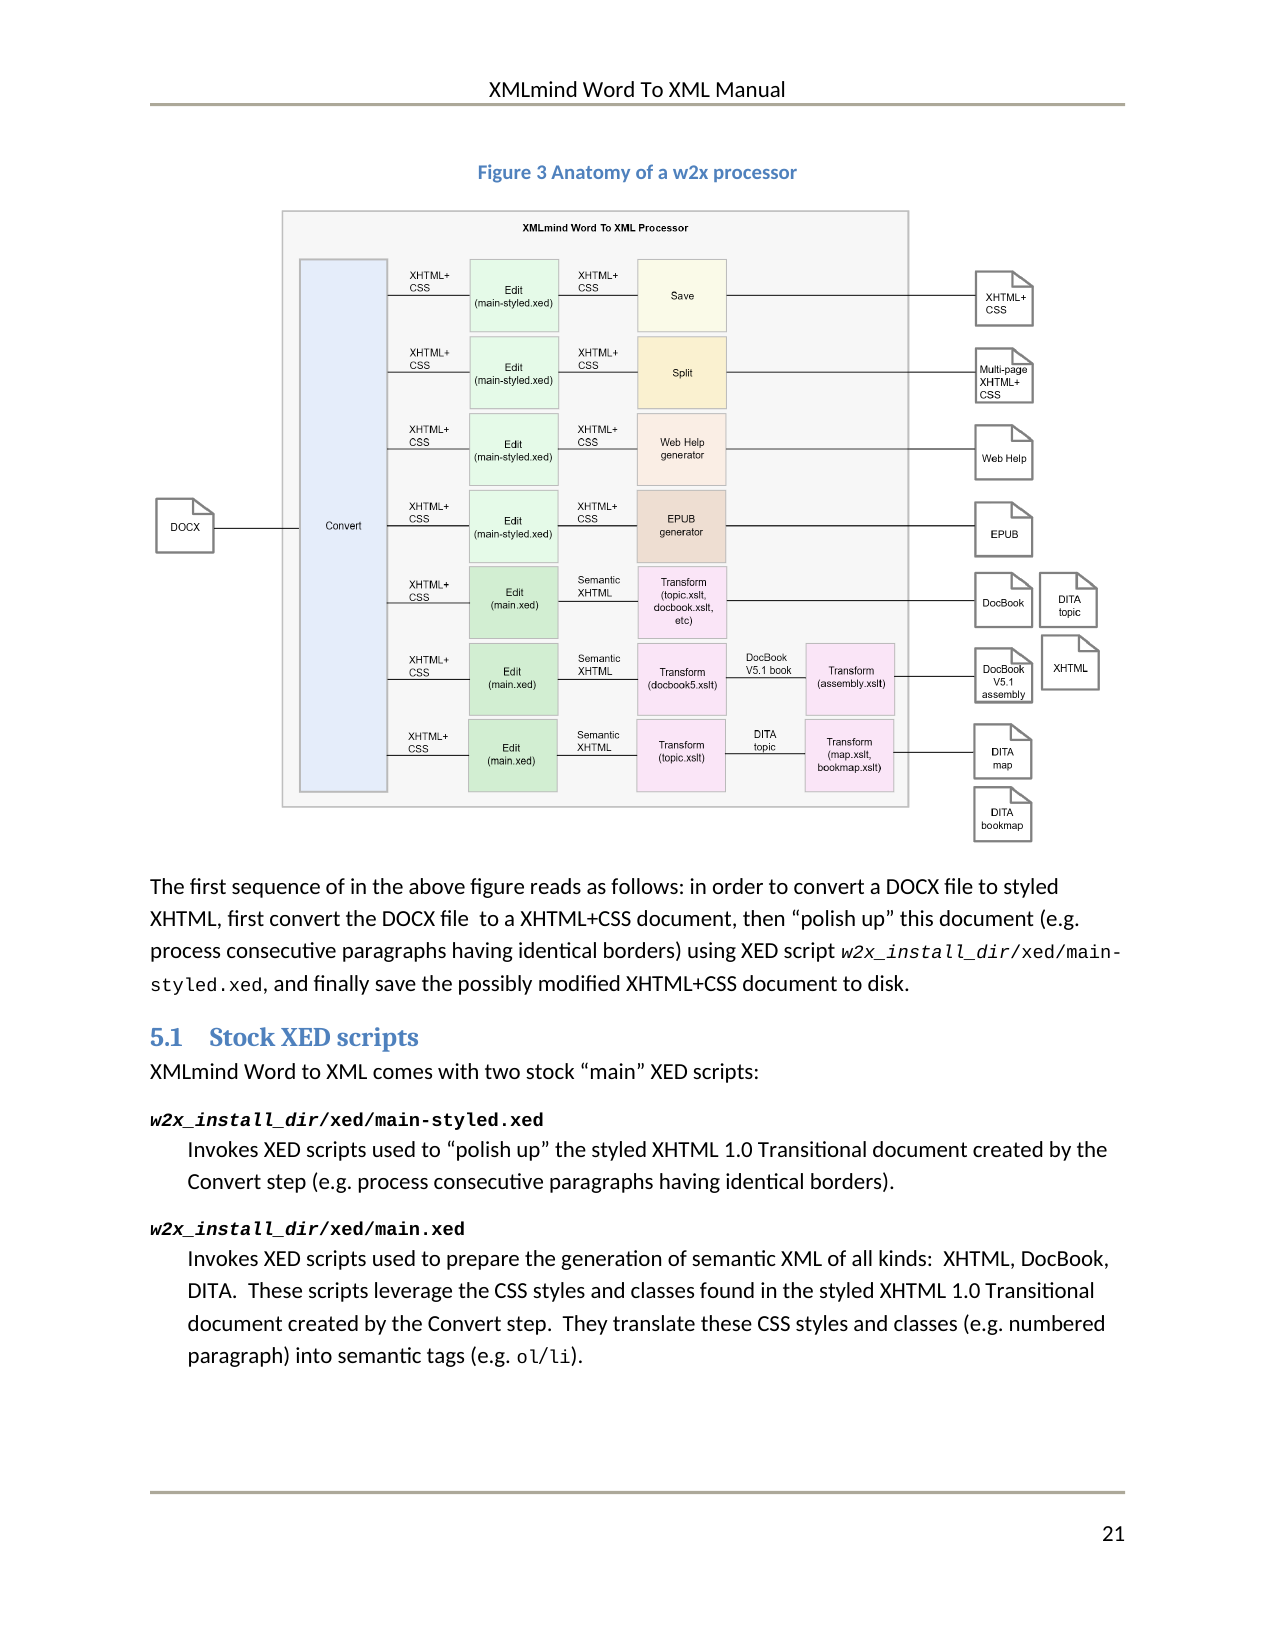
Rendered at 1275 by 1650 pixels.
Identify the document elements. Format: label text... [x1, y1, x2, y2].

picture [150, 205, 1104, 847]
text The first sequence of in the above figure reads as follows: in order to convert a DOCX file to styled XHTML, first convert the DOCX file to a XHTML+CSS document, then “polish up” this document (e.g. process consecutive paragraphs having identical borders) using XED script w2x_install_dir/xed/main-styled.xed, and finally save the possibly modified XHTML+CSS document to disk. [150, 872, 1125, 997]
subtitle Stock XED scripts [150, 1022, 1125, 1053]
text Invokes XED scripts used to “polish up” the styled XHTML 1.0 Transitional document created by the Convert step (e.g. process consecutive paragraphs having identical borders). [187, 1135, 1125, 1195]
text w2x_install_dir/xed/main-styled.xed [150, 1110, 1125, 1132]
text Invokes XED scripts used to prepare the generation of semantic XML of all kinds: XHTML, DocBook, DITA. These scripts leverage the CSS styles and classes found in the styled XHTML 1.0 Transitional document created by the Convert step. They translate these CSS styles and classes (e.g. numbered paragraph) into semantic tags (e.g. ol/li). [187, 1244, 1125, 1369]
text XMLmind Word to XML comes with two stock “main” XED scripts: [150, 1057, 1125, 1085]
text Figure 3 Anatomy of a w2x processor [187, 159, 1087, 184]
text w2x_install_dir/xed/main.xed [150, 1220, 1125, 1241]
